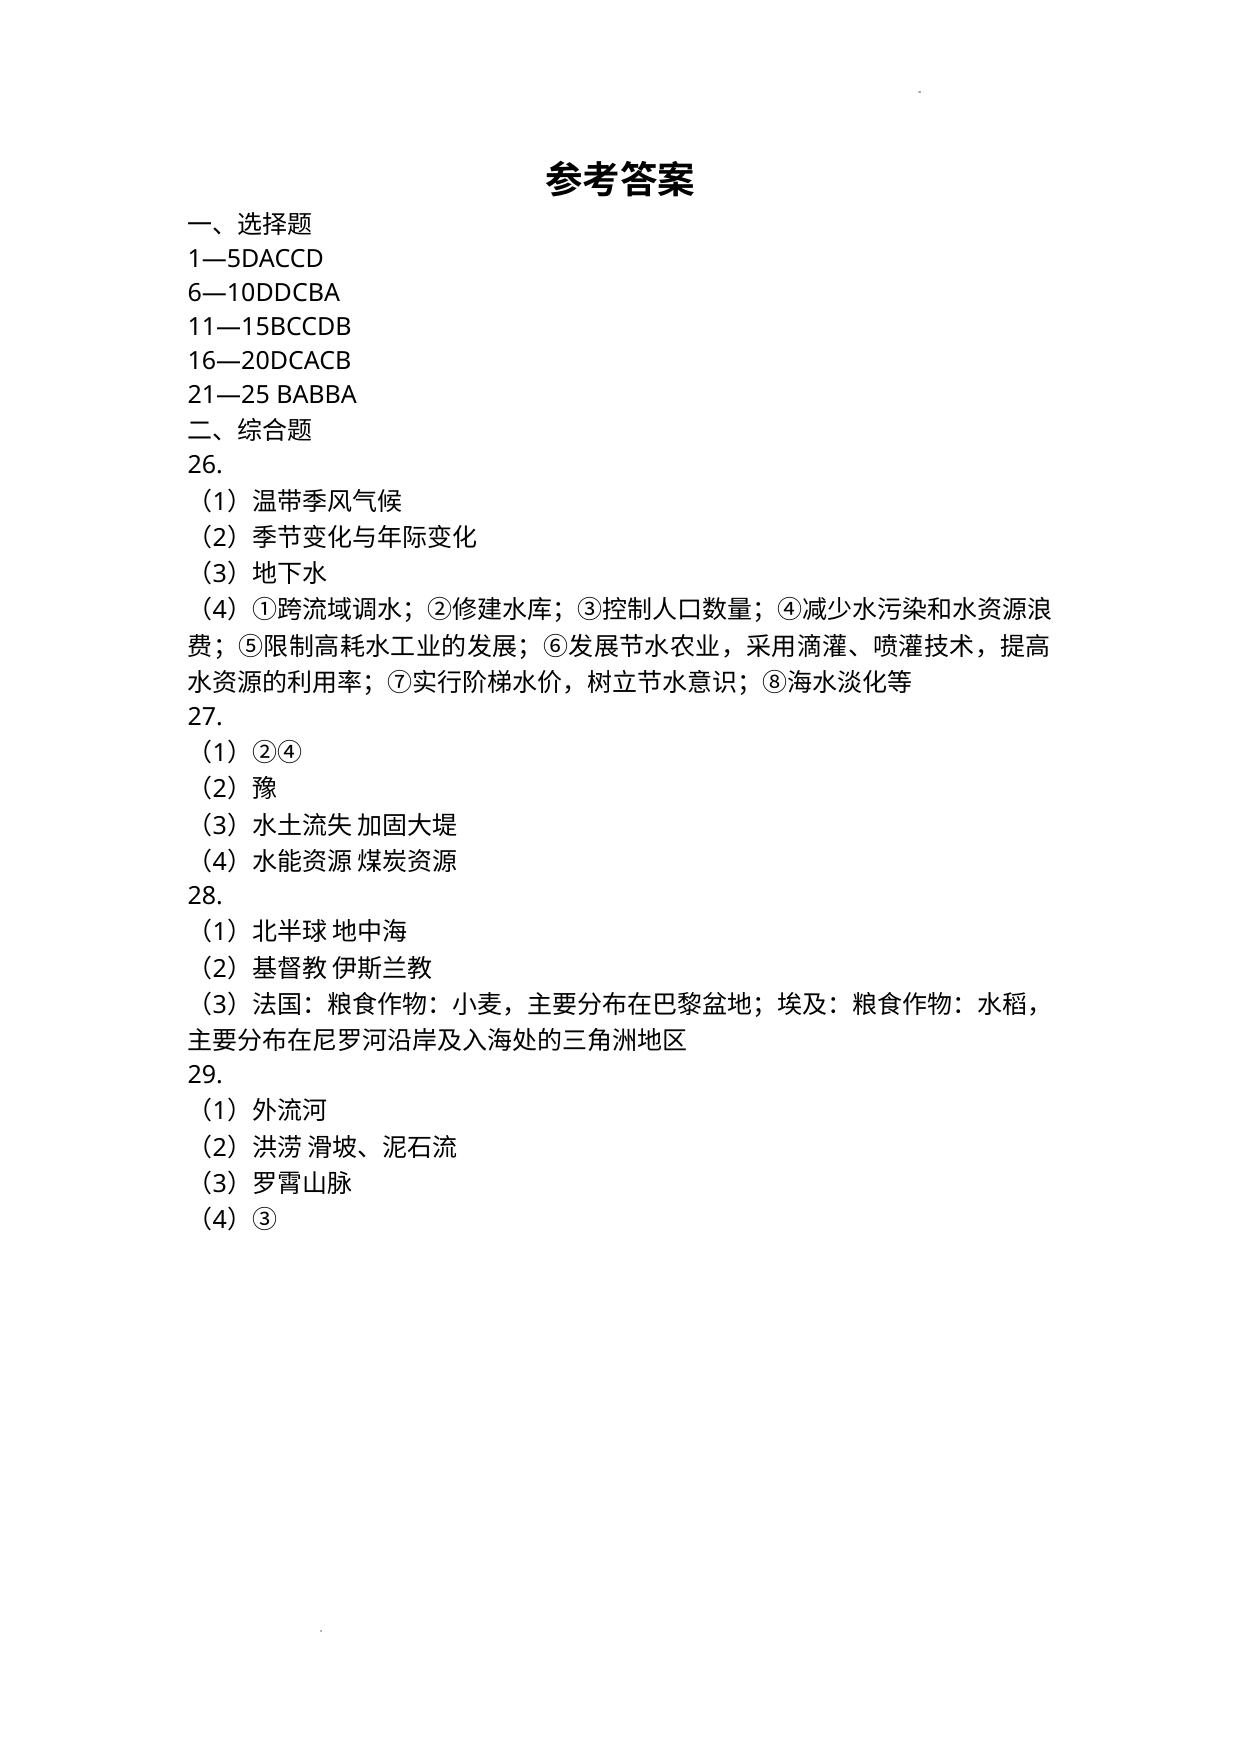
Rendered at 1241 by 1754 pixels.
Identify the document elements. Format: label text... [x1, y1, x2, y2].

text 二、综合题 [187, 411, 1053, 447]
text 26. [187, 447, 1053, 481]
text 29. [187, 1057, 1053, 1091]
text （1）温带季风气候 [187, 481, 1053, 517]
text （4）③ [187, 1199, 1053, 1236]
text 11—15BCCDB [187, 309, 1053, 343]
text 1—5DACCD [187, 241, 1053, 274]
text （3）罗霄山脉 [187, 1163, 1053, 1199]
text （3）法国：粮食作物：小麦，主要分布在巴黎盆地；埃及：粮食作物：水稻，主要分布在尼罗河沿岸及入海处的三角洲地区 [187, 984, 1053, 1057]
text 16—20DCACB [187, 343, 1053, 377]
text （1）②④ [187, 733, 1053, 769]
text （4）①跨流域调水；②修建水库；③控制人口数量；④减少水污染和水资源浪费；⑤限制高耗水工业的发展；⑥发展节水农业，采用滴灌、喷灌技术，提高水资源的利用率；⑦实行阶梯水价，树立节水意识；⑧海水淡化等 [187, 590, 1053, 699]
text （2）季节变化与年际变化 [187, 517, 1053, 554]
text （3）水土流失 加固大堤 [187, 805, 1053, 841]
text 27. [187, 699, 1053, 733]
text 28. [187, 878, 1053, 912]
text （1）外流河 [187, 1091, 1053, 1127]
text （2）豫 [187, 769, 1053, 805]
text （2）洪涝 滑坡、泥石流 [187, 1127, 1053, 1163]
text 一、选择题 [187, 204, 1053, 241]
text （3）地下水 [187, 554, 1053, 590]
text （4）水能资源 煤炭资源 [187, 841, 1053, 878]
text （2）基督教 伊斯兰教 [187, 948, 1053, 984]
text 6—10DDCBA [187, 274, 1053, 309]
text 参考答案 [187, 150, 1053, 204]
text （1）北半球 地中海 [187, 912, 1053, 948]
text 21—25 BABBA [187, 377, 1053, 411]
